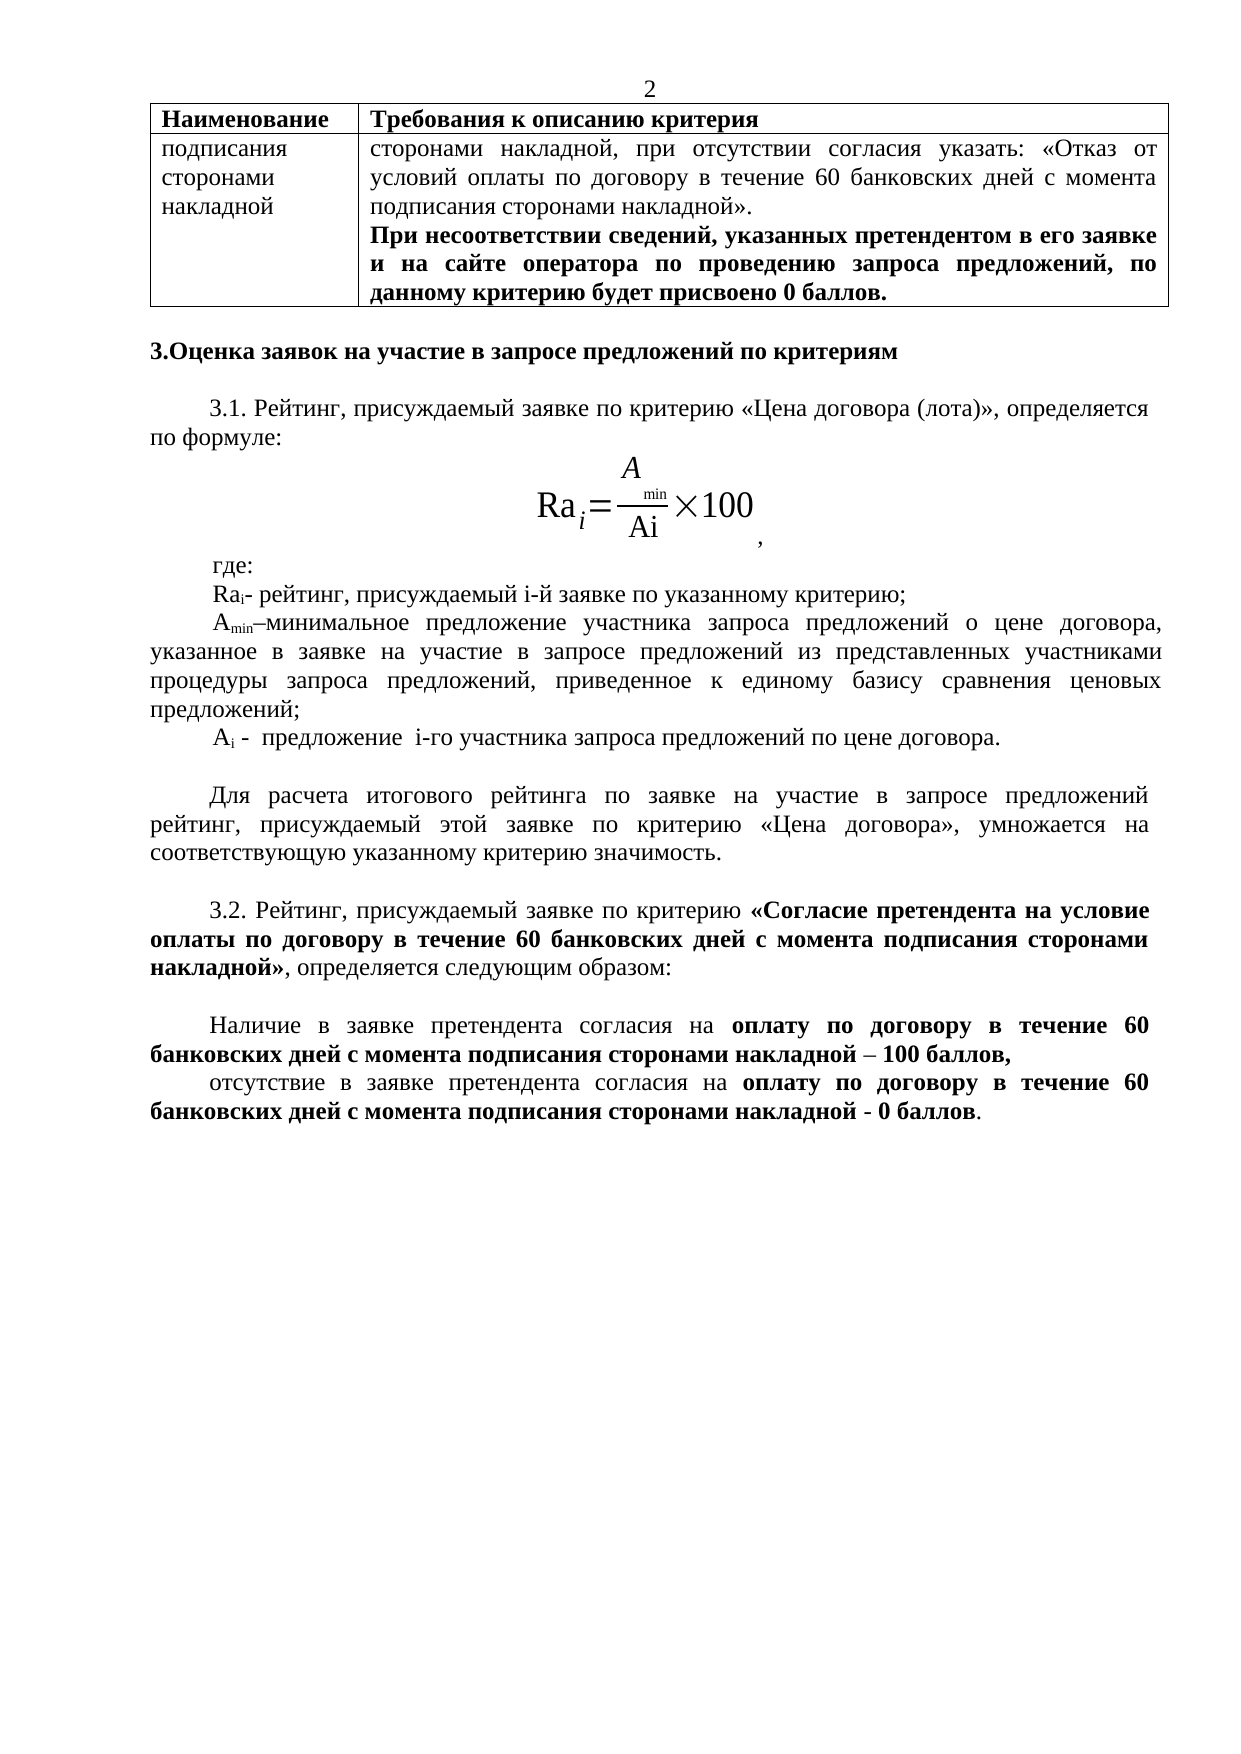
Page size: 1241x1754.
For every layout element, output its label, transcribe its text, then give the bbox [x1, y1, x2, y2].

text Наличие в заявке претендента согласия на оплату по договору в течение 60 банковских дней с момента подписания сторонами накладной – 100 баллов, [150, 1010, 1150, 1067]
text Ai - предложение i-го участника запроса предложений по цене договора. [150, 722, 1150, 751]
table_header Наименование [151, 104, 358, 132]
text где: [150, 550, 1150, 579]
text Amin–минимальное предложение участника запроса предложений о цене договора, указанное в заявке на участие в запросе предложений из представленных участниками процедуры запроса предложений, приведенное к единому базису сравнения ценовых предложений; [150, 607, 1163, 722]
text Для расчета итогового рейтинга по заявке на участие в запросе предложений рейтинг, присуждаемый этой заявке по критерию «Цена договора», умножается на соответствующую указанному критерию значимость. [150, 780, 1150, 866]
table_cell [151, 134, 358, 306]
text отсутствие в заявке претендента согласия на оплату по договору в течение 60 банковских дней с момента подписания сторонами накладной - 0 баллов. [150, 1067, 1150, 1125]
table_header Требования к описанию критерия [359, 104, 1168, 132]
text Rai- рейтинг, присуждаемый i-й заявке по указанному критерию; [150, 579, 1150, 607]
text 3.1. Рейтинг, присуждаемый заявке по критерию «Цена договора (лота)», определяется по формуле: [150, 393, 1150, 451]
text , [150, 451, 1150, 550]
text 3.2. Рейтинг, присуждаемый заявке по критерию «Согласие претендента на условие оплаты по договору в течение 60 банковских дней с момента подписания сторонами накладной», определяется следующим образом: [150, 895, 1150, 981]
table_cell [359, 134, 1168, 306]
text 3.Оценка заявок на участие в запросе предложений по критериям [150, 336, 1150, 364]
